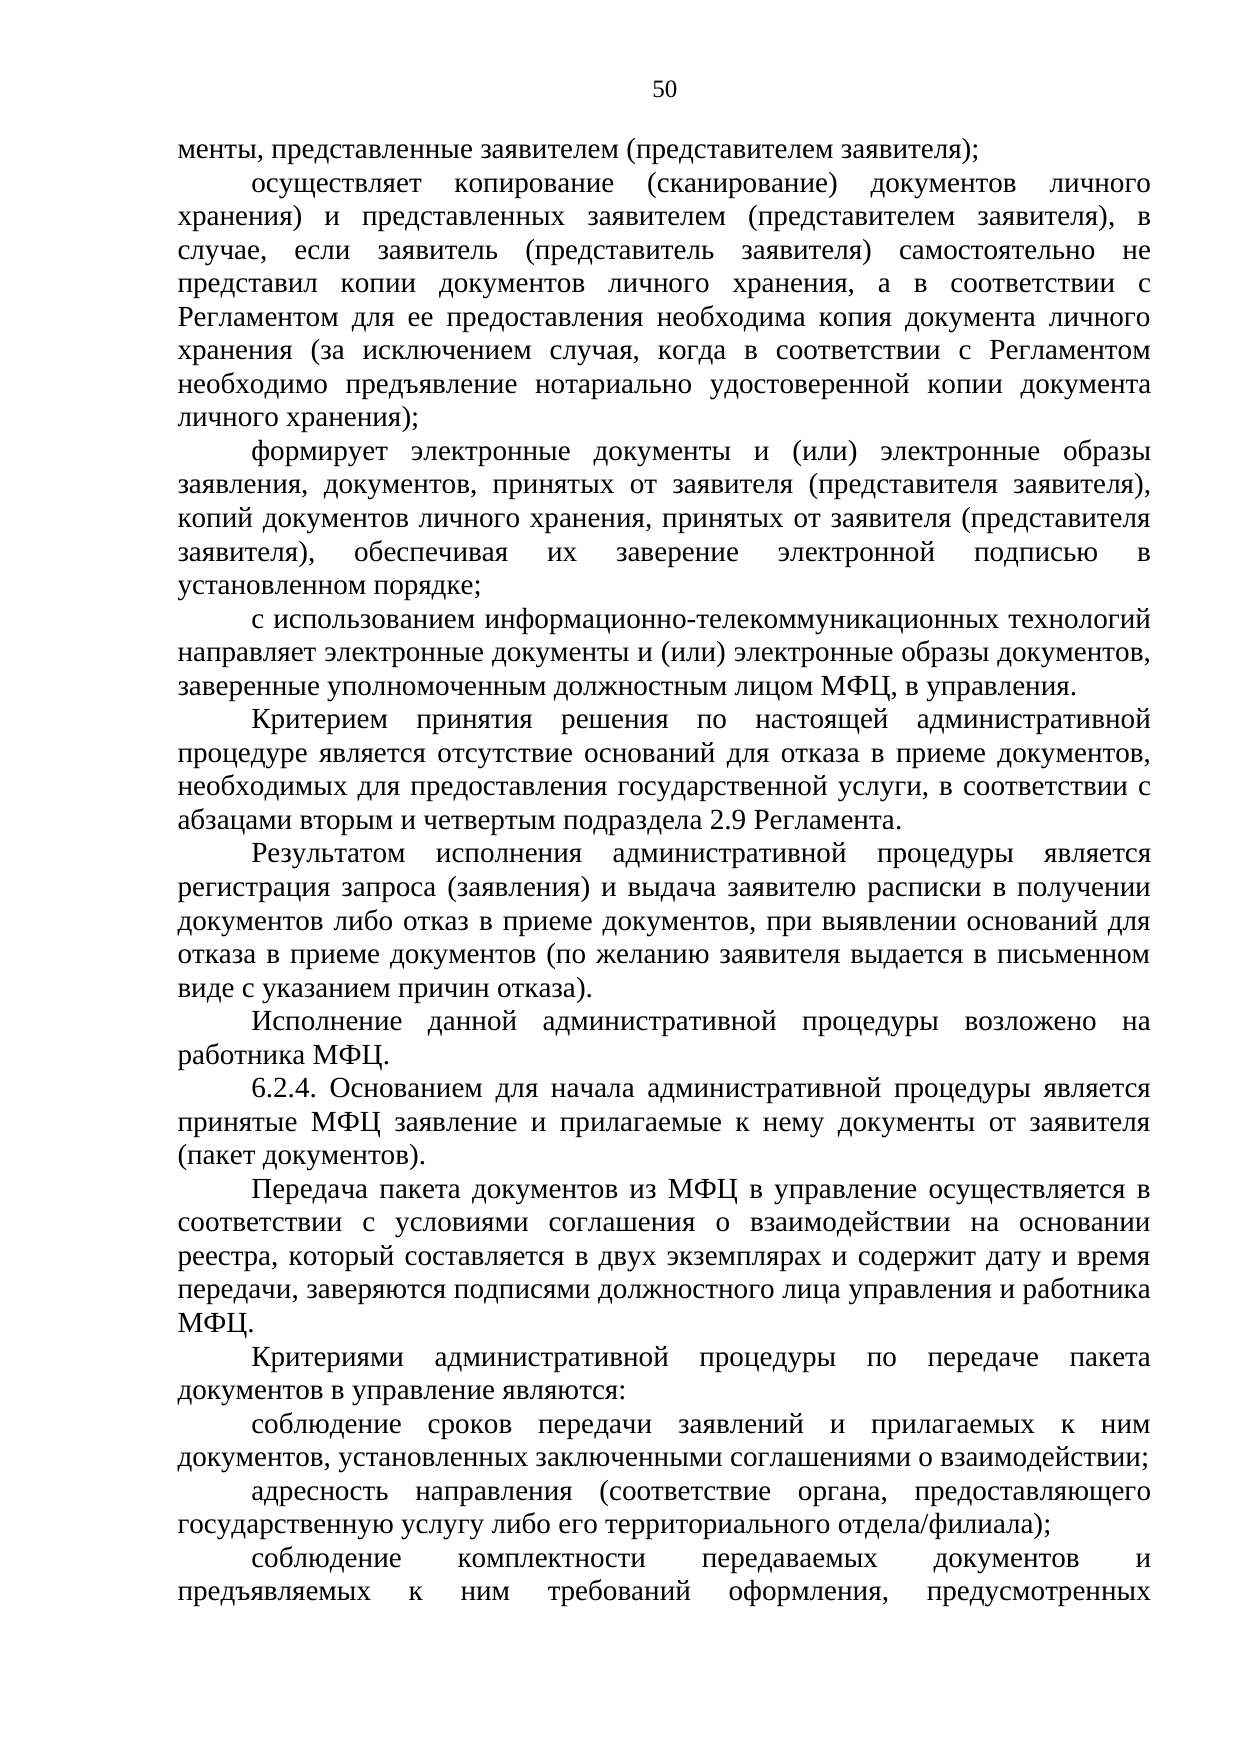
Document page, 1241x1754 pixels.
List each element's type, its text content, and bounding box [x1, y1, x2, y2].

text соблюдение сроков передачи заявлений и прилагаемых к ним документов, установленных заключенными соглашениями о взаимодействии; [177, 1406, 1152, 1473]
text Исполнение данной административной процедуры возложено на работника МФЦ. [177, 1003, 1152, 1070]
text Результатом исполнения административной процедуры является регистрация запроса (заявления) и выдача заявителю расписки в получении документов либо отказ в приеме документов, при выявлении оснований для отказа в приеме документов (по желанию заявителя выдается в письменном виде с указанием причин отказа). [177, 836, 1152, 1003]
text формирует электронные документы и (или) электронные образы заявления, документов, принятых от заявителя (представителя заявителя), копий документов личного хранения, принятых от заявителя (представителя заявителя), обеспечивая их заверение электронной подписью в установленном порядке; [177, 433, 1152, 601]
text 6.2.4. Основанием для начала административной процедуры является принятые МФЦ заявление и прилагаемые к нему документы от заявителя (пакет документов). [177, 1070, 1152, 1171]
text Критериями административной процедуры по передаче пакета документов в управление являются: [177, 1339, 1152, 1406]
text Критерием принятия решения по настоящей административной процедуре является отсутствие оснований для отказа в приеме документов, необходимых для предоставления государственной услуги, в соответствии с абзацами вторым и четвертым подраздела 2.9 Регламента. [177, 701, 1152, 836]
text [177, 131, 1152, 165]
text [177, 1540, 1152, 1607]
text осуществляет копирование (сканирование) документов личного хранения) и представленных заявителем (представителем заявителя), в случае, если заявитель (представитель заявителя) самостоятельно не представил копии документов личного хранения, а в соответствии с Регламентом для ее предоставления необходима копия документа личного хранения (за исключением случая, когда в соответствии с Регламентом необходимо предъявление нотариально удостоверенной копии документа личного хранения); [177, 165, 1152, 433]
text Передача пакета документов из МФЦ в управление осуществляется в соответствии с условиями соглашения о взаимодействии на основании реестра, который составляется в двух экземплярах и содержит дату и время передачи, заверяются подписями должностного лица управления и работника МФЦ. [177, 1171, 1152, 1339]
text с использованием информационно-телекоммуникационных технологий направляет электронные документы и (или) электронные образы документов, заверенные уполномоченным должностным лицом МФЦ, в управления. [177, 601, 1152, 701]
text адресность направления (соответствие органа, предоставляющего государственную услугу либо его территориального отдела/филиала); [177, 1473, 1152, 1540]
